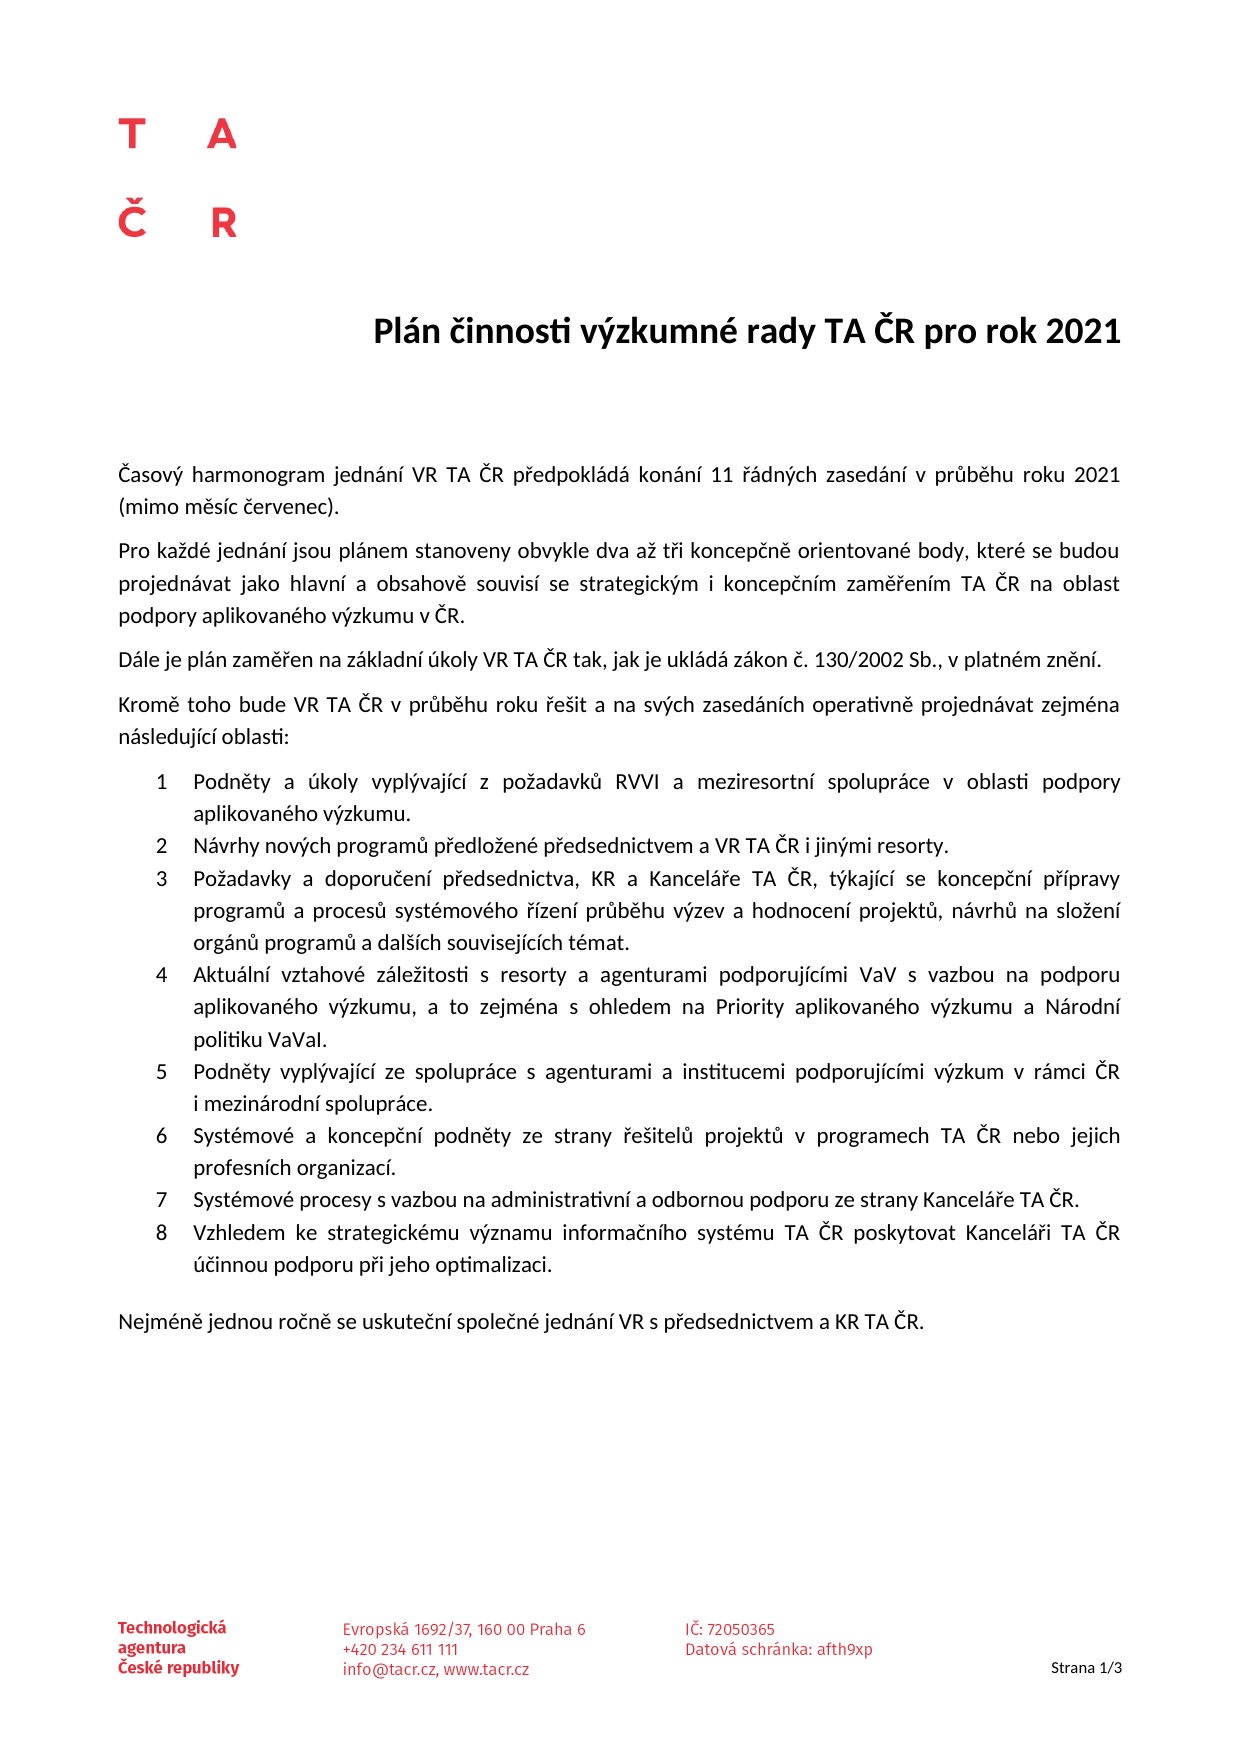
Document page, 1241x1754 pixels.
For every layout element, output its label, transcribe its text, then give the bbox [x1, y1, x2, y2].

text Plán činnosti výzkumné rady TA ČR pro rok 2021 [118, 307, 1122, 353]
list Vzhledem ke strategickému významu informačního systému TA ČR poskytovat Kanceláři TA ČR účinnou podporu při jeho optimalizaci. [156, 1218, 1122, 1278]
picture [0, 1609, 951, 1754]
text Kromě toho bude VR TA ČR v průběhu roku řešit a na svých zasedáních operativně projednávat zejména následující oblasti: [118, 690, 1122, 751]
list Podněty vyplývající ze spolupráce s agenturami a institucemi podporujícími výzkum v rámci ČR i mezinárodní spolupráce. [156, 1057, 1122, 1117]
picture [0, 0, 237, 237]
list Aktuální vztahové záležitosti s resorty a agenturami podporujícími VaV s vazbou na podporu aplikovaného výzkumu, a to zejména s ohledem na Priority aplikovaného výzkumu a Národní politiku VaVaI. [156, 960, 1122, 1053]
text Pro každé jednání jsou plánem stanoveny obvykle dva až tři koncepčně orientované body, které se budou projednávat jako hlavní a obsahově souvisí se strategickým i koncepčním zaměřením TA ČR na oblast podpory aplikovaného výzkumu v ČR. [118, 537, 1122, 629]
text Nejméně jednou ročně se uskuteční společné jednání VR s předsednictvem a KR TA ČR. [118, 1307, 1122, 1335]
list Systémové procesy s vazbou na administrativní a odbornou podporu ze strany Kanceláře TA ČR. [156, 1186, 1122, 1214]
list Podněty a úkoly vyplývající z požadavků RVVI a meziresortní spolupráce v oblasti podpory aplikovaného výzkumu. [156, 767, 1122, 827]
list Návrhy nových programů předložené předsednictvem a VR TA ČR i jinými resorty. [156, 832, 1122, 859]
text Dále je plán zaměřen na základní úkoly VR TA ČR tak, jak je ukládá zákon č. 130/2002 Sb., v platném znění. [118, 646, 1122, 674]
text Časový harmonogram jednání VR TA ČR předpokládá konání 11 řádných zasedání v průběhu roku 2021 (mimo měsíc červenec). [118, 460, 1122, 520]
list Systémové a koncepční podněty ze strany řešitelů projektů v programech TA ČR nebo jejich profesních organizací. [156, 1121, 1122, 1181]
list Požadavky a doporučení předsednictva, KR a Kanceláře TA ČR, týkající se koncepční přípravy programů a procesů systémového řízení průběhu výzev a hodnocení projektů, návrhů na složení orgánů programů a dalších souvisejících témat. [156, 864, 1122, 956]
